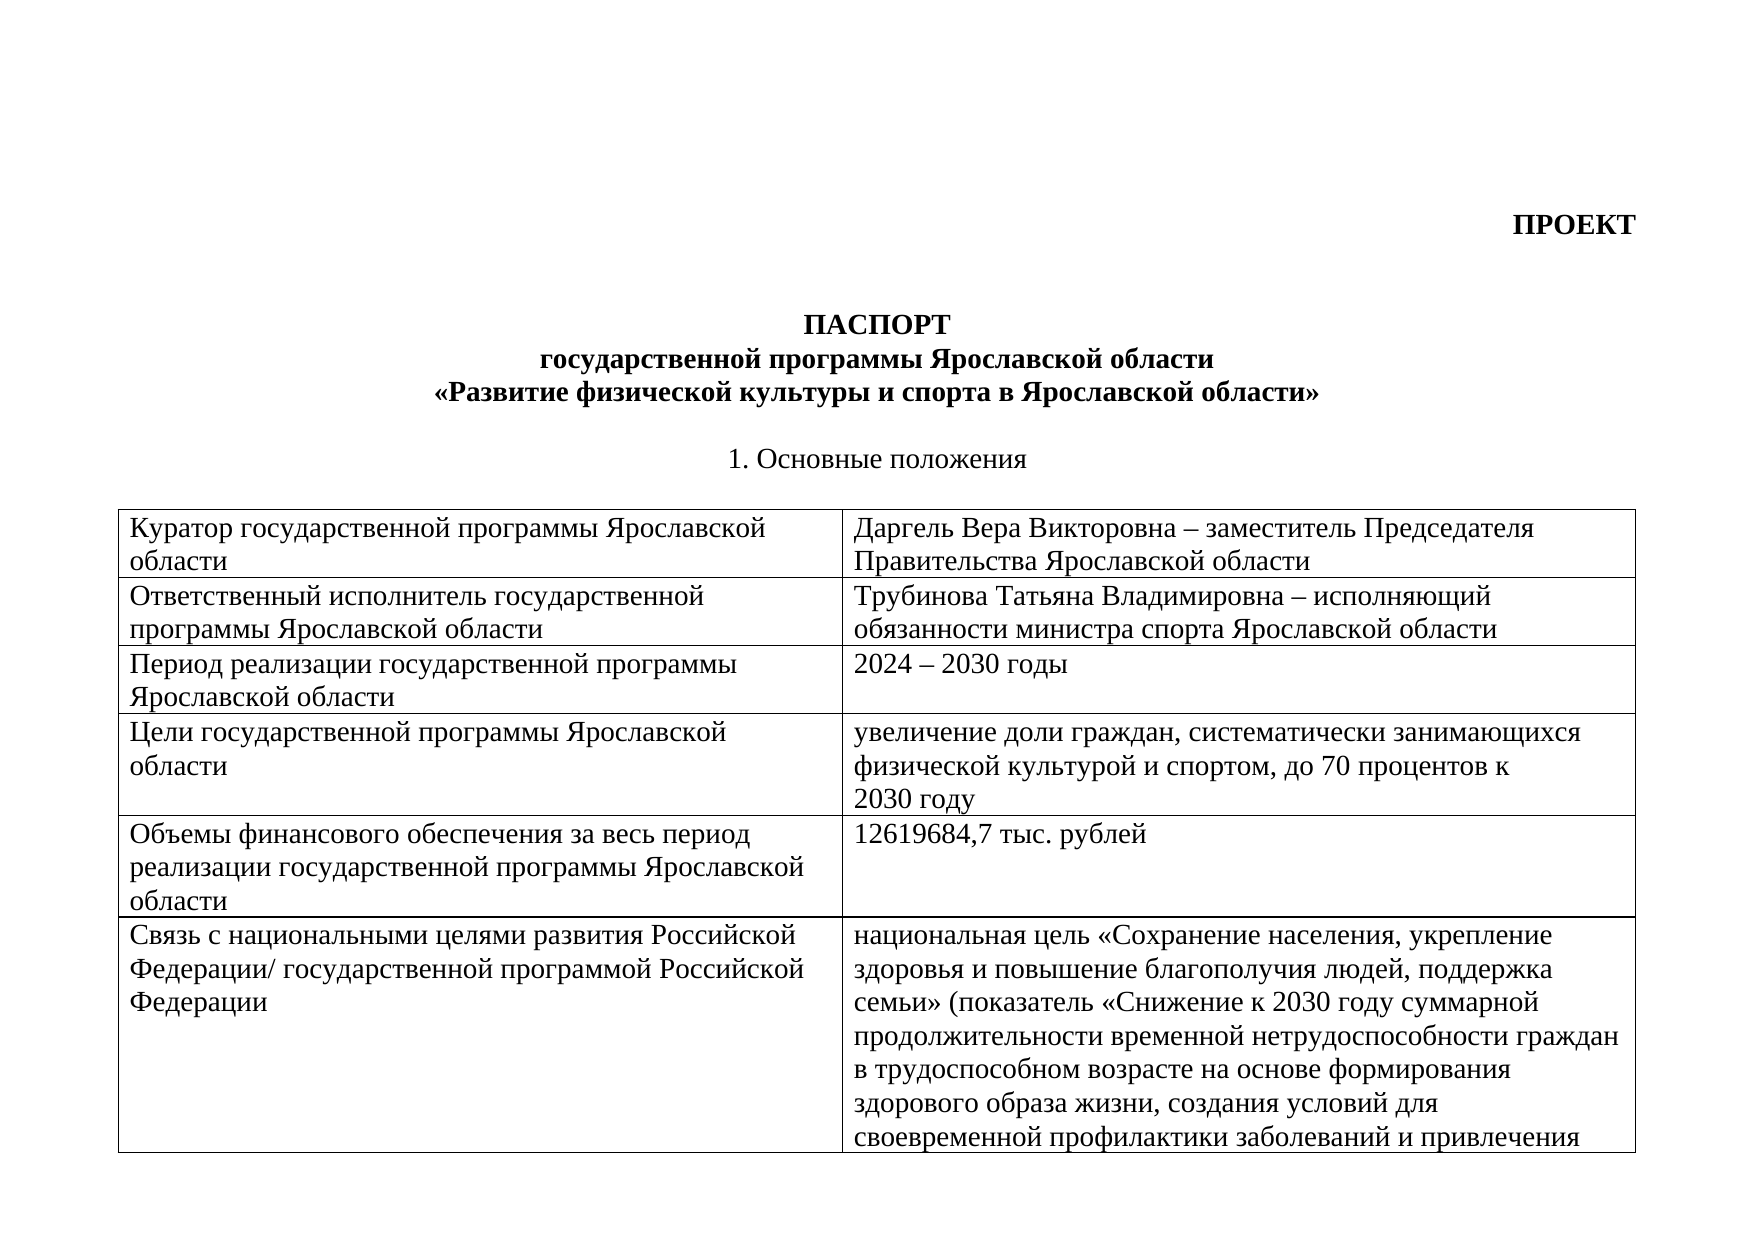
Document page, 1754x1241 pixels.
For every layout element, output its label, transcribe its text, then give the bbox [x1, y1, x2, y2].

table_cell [843, 918, 1635, 1152]
table_cell Цели государственной программы Ярославской области [119, 714, 842, 815]
text ПАСПОРТ [118, 307, 1636, 341]
table_cell Объемы финансового обеспечения за весь период реализации государственной программы Ярославской области [119, 816, 842, 916]
text ПРОЕКТ [1211, 207, 1636, 240]
table_cell 12619684,7 тыс. рублей [843, 816, 1635, 916]
title «Развитие физической культуры и спорта в Ярославской области» [118, 374, 1636, 408]
text 1. Основные положения [118, 442, 1636, 475]
table_cell 2024 – 2030 годы [843, 646, 1635, 713]
text государственной программы Ярославской области [118, 341, 1636, 374]
table_cell Трубинова Татьяна Владимировна – исполняющий обязанности министра спорта Ярославской области [843, 578, 1635, 645]
table_cell Ответственный исполнитель государственной программы Ярославской области [119, 578, 842, 645]
table_cell увеличение доли граждан, систематически занимающихся физической культурой и спортом, до 70 процентов к 2030 году [843, 714, 1635, 815]
table_header Куратор государственной программы Ярославской области [119, 510, 842, 577]
table_cell Период реализации государственной программы Ярославской области [119, 646, 842, 713]
table_header Даргель Вера Викторовна – заместитель Председателя Правительства Ярославской области [843, 510, 1635, 577]
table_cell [119, 918, 842, 1152]
